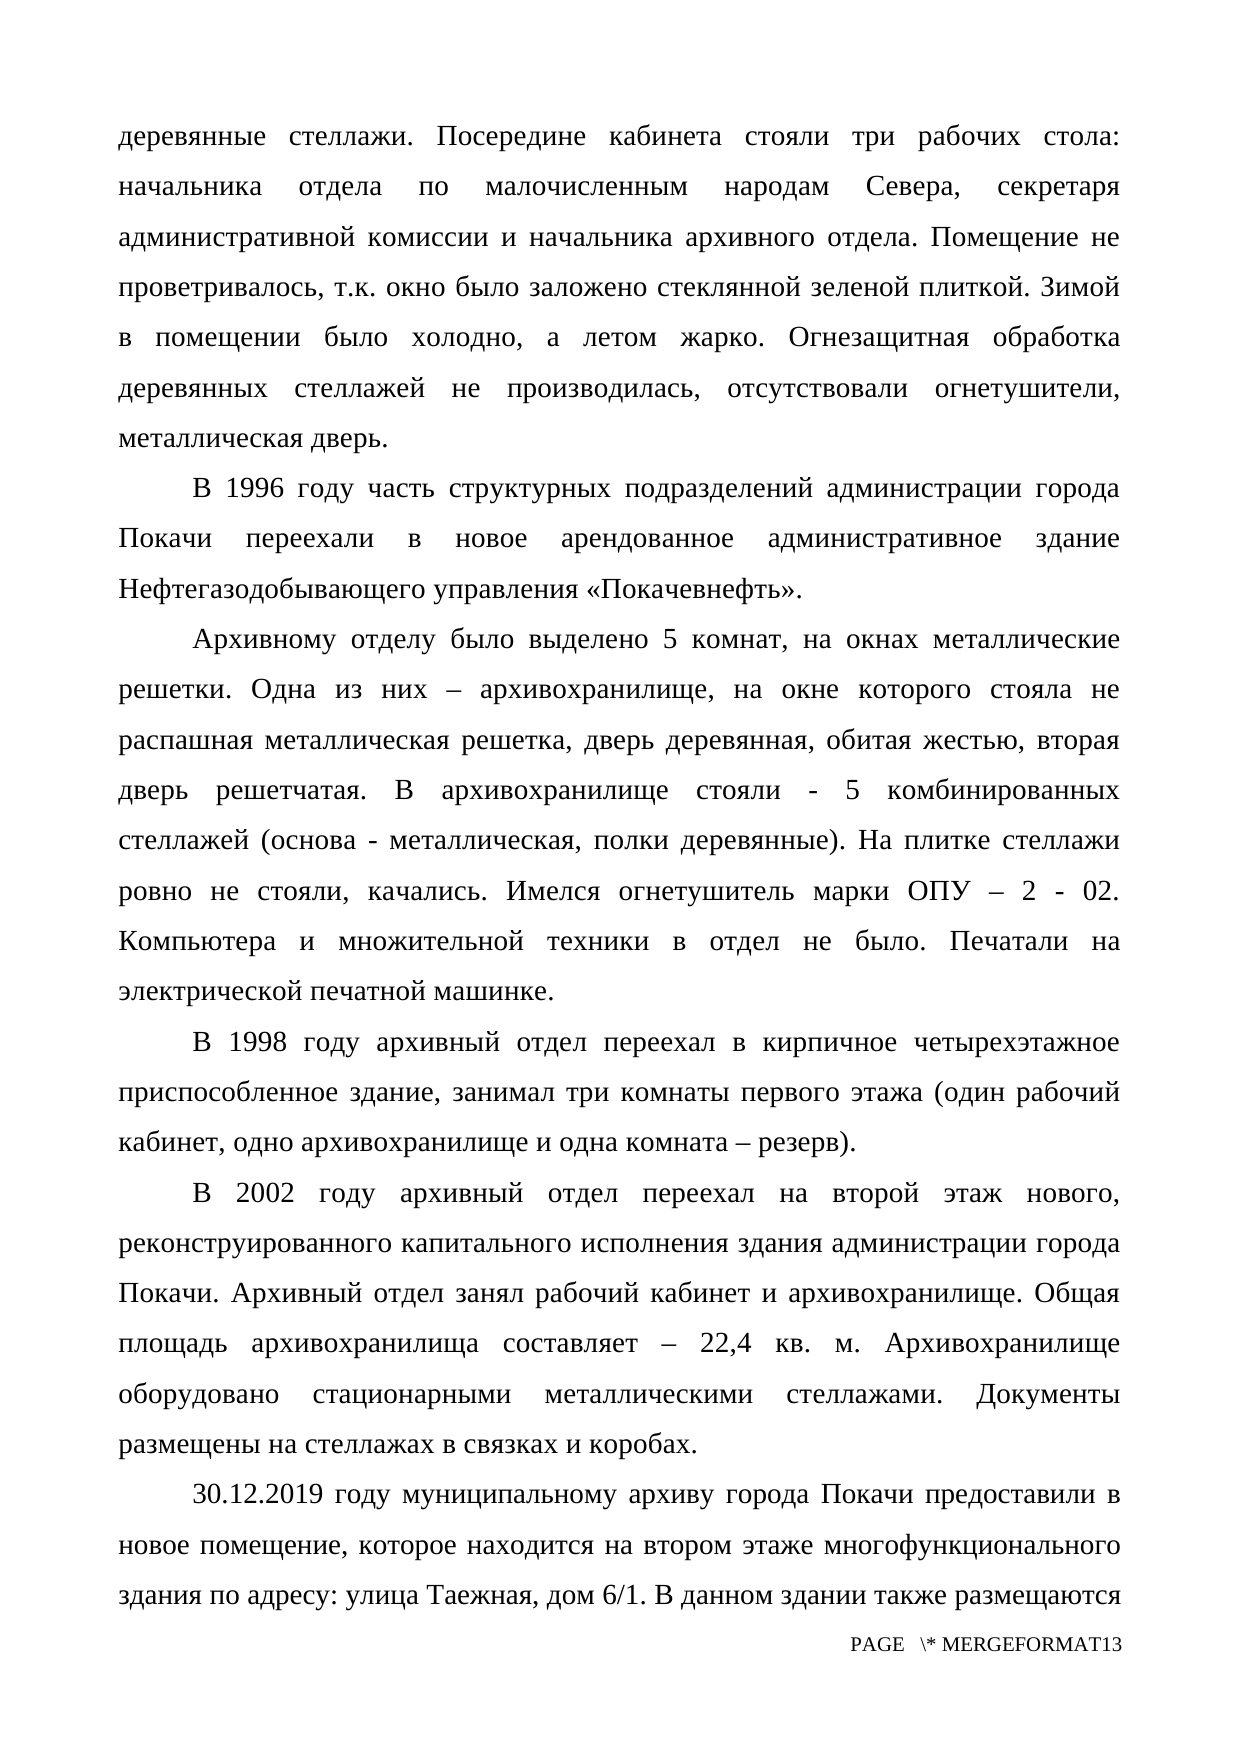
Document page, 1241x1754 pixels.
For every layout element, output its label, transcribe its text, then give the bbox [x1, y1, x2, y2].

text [118, 118, 1122, 453]
text В 1998 году архивный отдел переехал в кирпичное четырехэтажное приспособленное здание, занимал три комнаты первого этажа (один рабочий кабинет, одно архивохранилище и одна комната – резерв). [118, 1024, 1122, 1158]
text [118, 1477, 1122, 1611]
text В 2002 году архивный отдел переехал на второй этаж нового, реконструированного капитального исполнения здания администрации города Покачи. Архивный отдел занял рабочий кабинет и архивохранилище. Общая площадь архивохранилища составляет – 22,4 кв. м. Архивохранилище оборудовано стационарными металлическими стеллажами. Документы размещены на стеллажах в связках и коробах. [118, 1175, 1122, 1460]
text В 1996 году часть структурных подразделений администрации города Покачи переехали в новое арендованное административное здание Нефтегазодобывающего управления «Покачевнефть». [118, 470, 1122, 604]
text Архивному отделу было выделено 5 комнат, на окнах металлические решетки. Одна из них – архивохранилище, на окне которого стояла не распашная металлическая решетка, дверь деревянная, обитая жестью, вторая дверь решетчатая. В архивохранилище стояли - 5 комбинированных стеллажей (основа - металлическая, полки деревянные). На плитке стеллажи ровно не стояли, качались. Имелся огнетушитель марки ОПУ – 2 - 02. Компьютера и множительной техники в отдел не было. Печатали на электрической печатной машинке. [118, 621, 1122, 1007]
